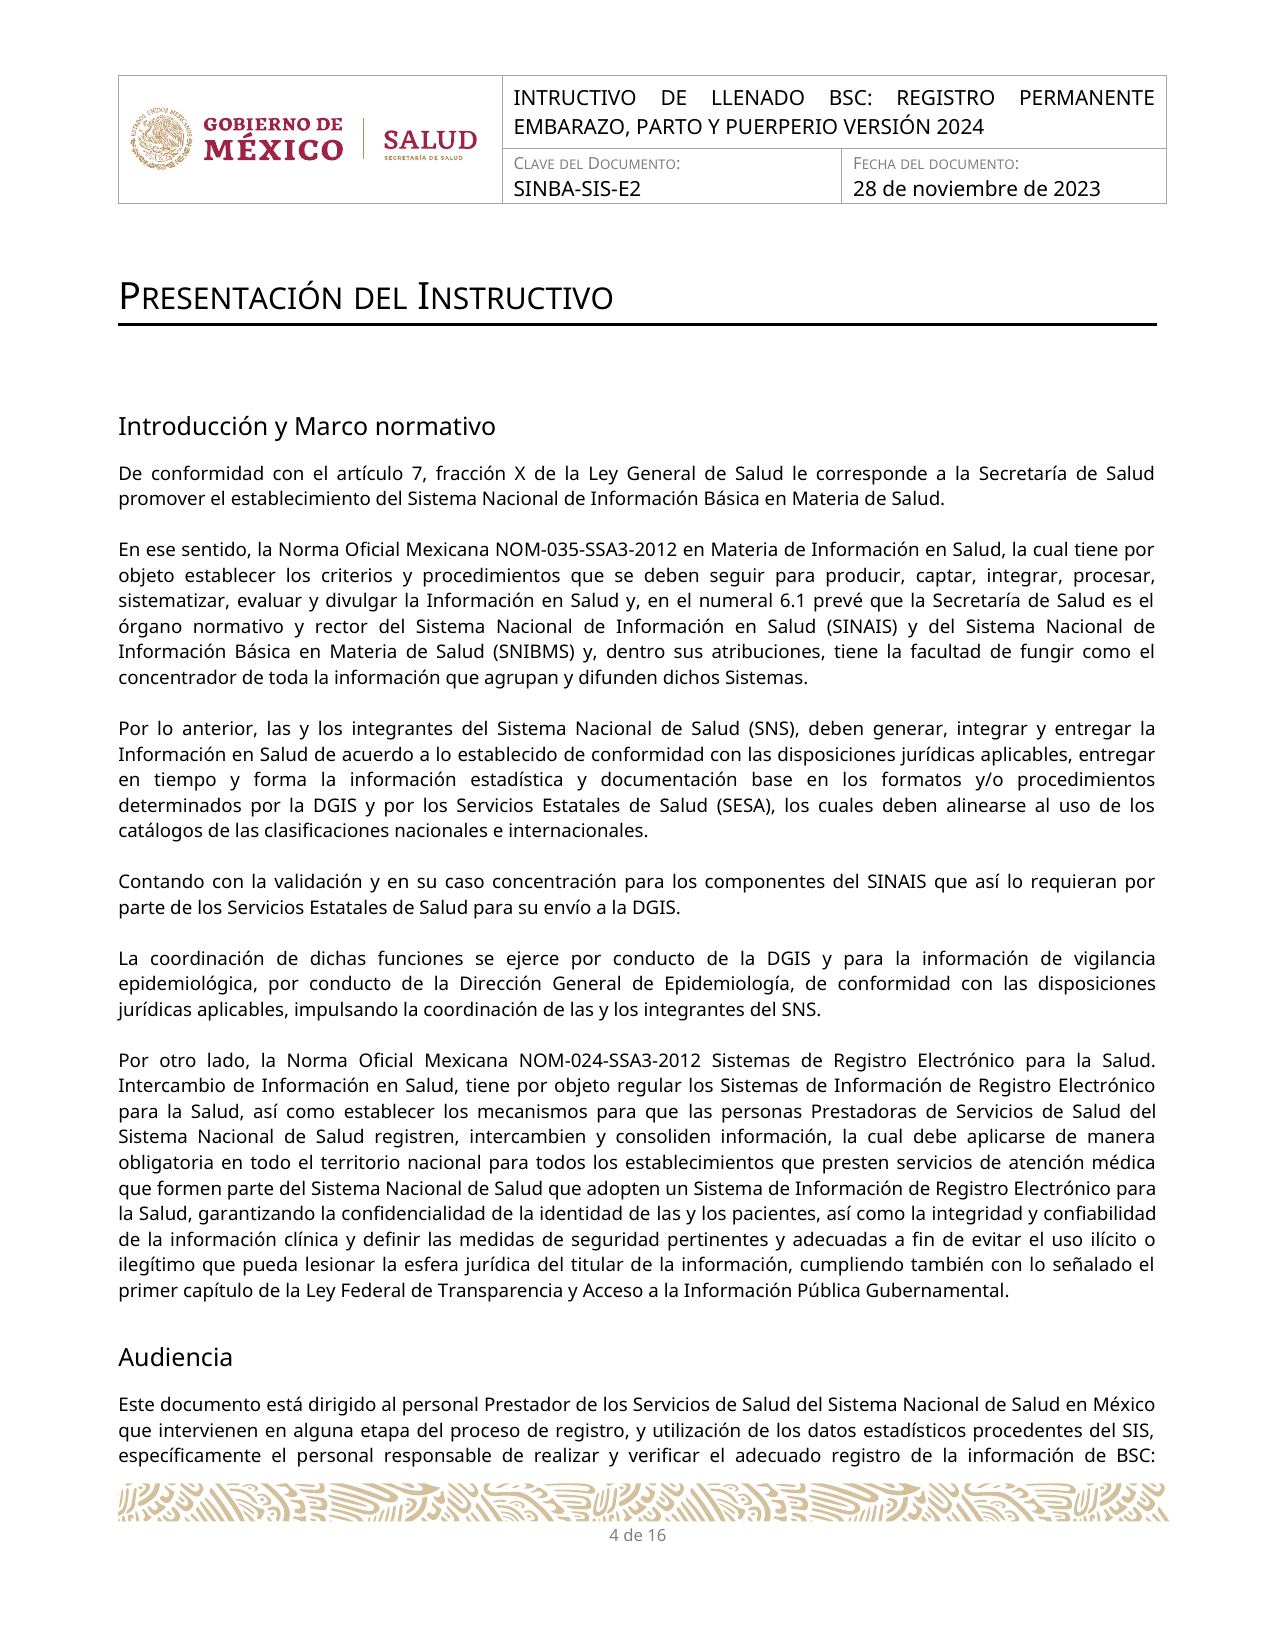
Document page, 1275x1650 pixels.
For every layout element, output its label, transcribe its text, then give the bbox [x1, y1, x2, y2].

subtitle Introducción y Marco normativo [118, 408, 1157, 443]
subtitle Presentación del Instructivo [118, 270, 1157, 323]
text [118, 1392, 1157, 1468]
text Por otro lado, la Norma Oficial Mexicana NOM-024-SSA3-2012 Sistemas de Registro Electrónico para la Salud. Intercambio de Información en Salud, tiene por objeto regular los Sistemas de Información de Registro Electrónico para la Salud, así como establecer los mecanismos para que las personas Prestadoras de Servicios de Salud del Sistema Nacional de Salud registren, intercambien y consoliden información, la cual debe aplicarse de manera obligatoria en todo el territorio nacional para todos los establecimientos que presten servicios de atención médica que formen parte del Sistema Nacional de Salud que adopten un Sistema de Información de Registro Electrónico para la Salud, garantizando la confidencialidad de la identidad de las y los pacientes, así como la integridad y confiabilidad de la información clínica y definir las medidas de seguridad pertinentes y adecuadas a fin de evitar el uso ilícito o ilegítimo que pueda lesionar la esfera jurídica del titular de la información, cumpliendo también con lo señalado el primer capítulo de la Ley Federal de Transparencia y Acceso a la Información Pública Gubernamental. [118, 1047, 1157, 1302]
text Contando con la validación y en su caso concentración para los componentes del SINAIS que así lo requieran por parte de los Servicios Estatales de Salud para su envío a la DGIS. [118, 868, 1157, 919]
text Por lo anterior, las y los integrantes del Sistema Nacional de Salud (SNS), deben generar, integrar y entregar la Información en Salud de acuerdo a lo establecido de conformidad con las disposiciones jurídicas aplicables, entregar en tiempo y forma la información estadística y documentación base en los formatos y/o procedimientos determinados por la DGIS y por los Servicios Estatales de Salud (SESA), los cuales deben alinearse al uso de los catálogos de las clasificaciones nacionales e internacionales. [118, 715, 1157, 843]
subtitle Audiencia [118, 1340, 1157, 1374]
text La coordinación de dichas funciones se ejerce por conducto de la DGIS y para la información de vigilancia epidemiológica, por conducto de la Dirección General de Epidemiología, de conformidad con las disposiciones jurídicas aplicables, impulsando la coordinación de las y los integrantes del SNS. [118, 945, 1157, 1022]
text De conformidad con el artículo 7, fracción X de la Ley General de Salud le corresponde a la Secretaría de Salud promover el establecimiento del Sistema Nacional de Información Básica en Materia de Salud. [118, 460, 1157, 511]
text En ese sentido, la Norma Oficial Mexicana NOM-035-SSA3-2012 en Materia de Información en Salud, la cual tiene por objeto establecer los criterios y procedimientos que se deben seguir para producir, captar, integrar, procesar, sistematizar, evaluar y divulgar la Información en Salud y, en el numeral 6.1 prevé que la Secretaría de Salud es el órgano normativo y rector del Sistema Nacional de Información en Salud (SINAIS) y del Sistema Nacional de Información Básica en Materia de Salud (SNIBMS) y, dentro sus atribuciones, tiene la facultad de fungir como el concentrador de toda la información que agrupan y difunden dichos Sistemas. [118, 537, 1157, 690]
